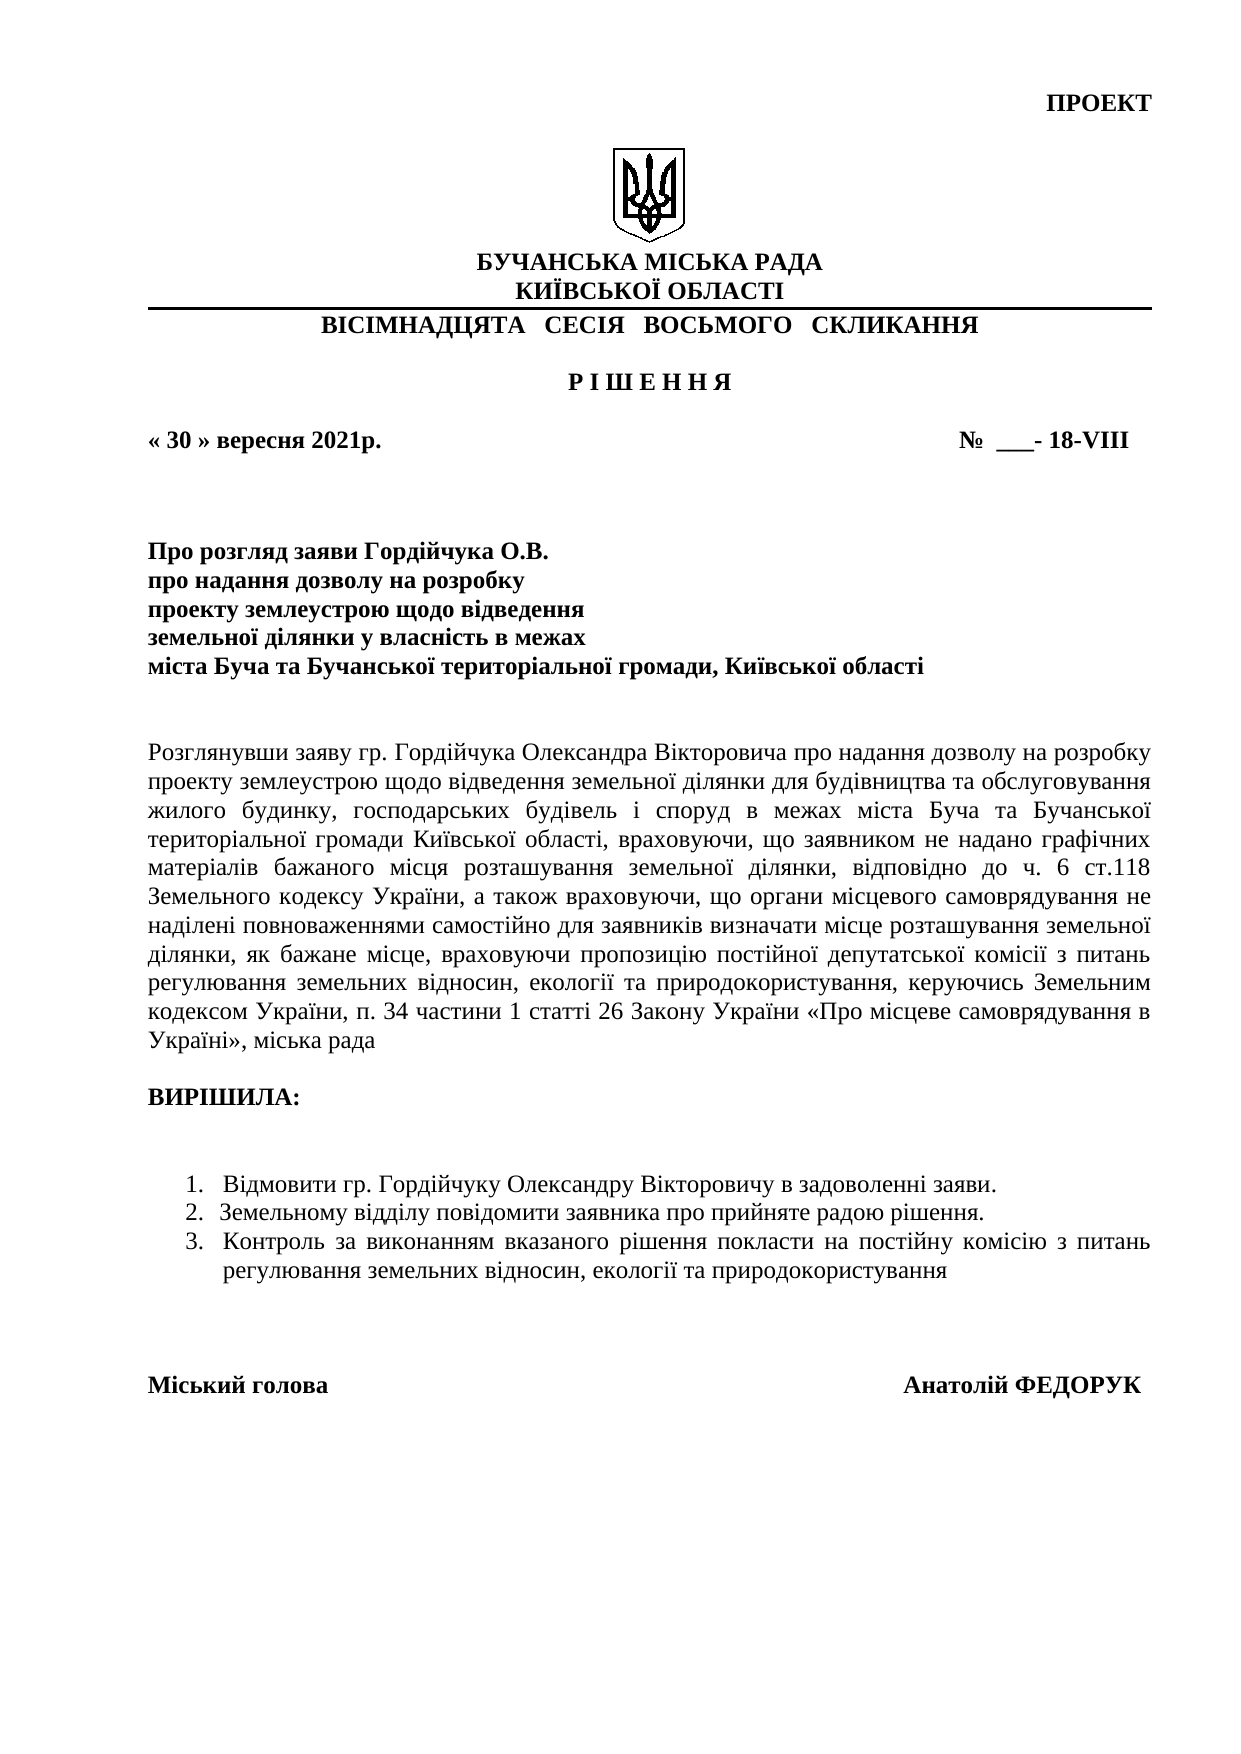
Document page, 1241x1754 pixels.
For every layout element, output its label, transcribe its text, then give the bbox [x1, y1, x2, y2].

text про надання дозволу на розробку [148, 565, 1152, 594]
text земельної ділянки у власність в межах [148, 622, 1152, 651]
list Контроль за виконанням вказаного рішення покласти на постійну комісію з питань регулювання земельних відносин, екології та природокористування [185, 1226, 1152, 1284]
text КИЇВСЬКОЇ ОБЛАСТІ [148, 276, 1152, 307]
text Розглянувши заяву гр. Гордійчука Олександра Вікторовича про надання дозволу на розробку проекту землеустрою щодо відведення земельної ділянки для будівництва та обслуговування жилого будинку, господарських будівель і споруд в межах міста Буча та Бучанської територіальної громади Київської області, враховуючи, що заявником не надано графічних матеріалів бажаного місця розташування земельної ділянки, відповідно до ч. 6 ст.118 Земельного кодексу України, а також враховуючи, що органи місцевого самоврядування не наділені повноваженнями самостійно для заявників визначати місце розташування земельної ділянки, як бажане місце, враховуючи пропозицію постійної депутатської комісії з питань регулювання земельних відносин, екології та природокористування, керуючись Земельним кодексом України, п. 34 частини 1 статті 26 Закону України «Про місцеве самоврядування в Україні», міська рада [148, 737, 1152, 1054]
text Міський голова Анатолій ФЕДОРУК [148, 1370, 1152, 1399]
text міста Буча та Бучанської територіальної громади, Київської області [148, 651, 1152, 680]
text ВІСІМНАДЦЯТА СЕСІЯ ВОСЬМОГО СКЛИКАННЯ [148, 310, 1152, 338]
text « 30 » вересня 2021р. № ___- 18-VІІІ [148, 425, 1152, 453]
text Про розгляд заяви Гордійчука О.В. [148, 536, 1152, 565]
text ВИРІШИЛА: [148, 1082, 1152, 1111]
list Відмовити гр. Гордійчуку Олександру Вікторовичу в задоволенні заяви. [185, 1169, 1152, 1197]
text ПРОЕКТ [148, 88, 1152, 117]
text Р І Ш Е Н Н Я [148, 367, 1152, 396]
list Земельному відділу повідомити заявника про прийняте радою рішення. [185, 1197, 1152, 1226]
text проекту землеустрою щодо відведення [148, 594, 1152, 622]
text БУЧАНСЬКА МІСЬКА РАДА [148, 247, 1152, 276]
